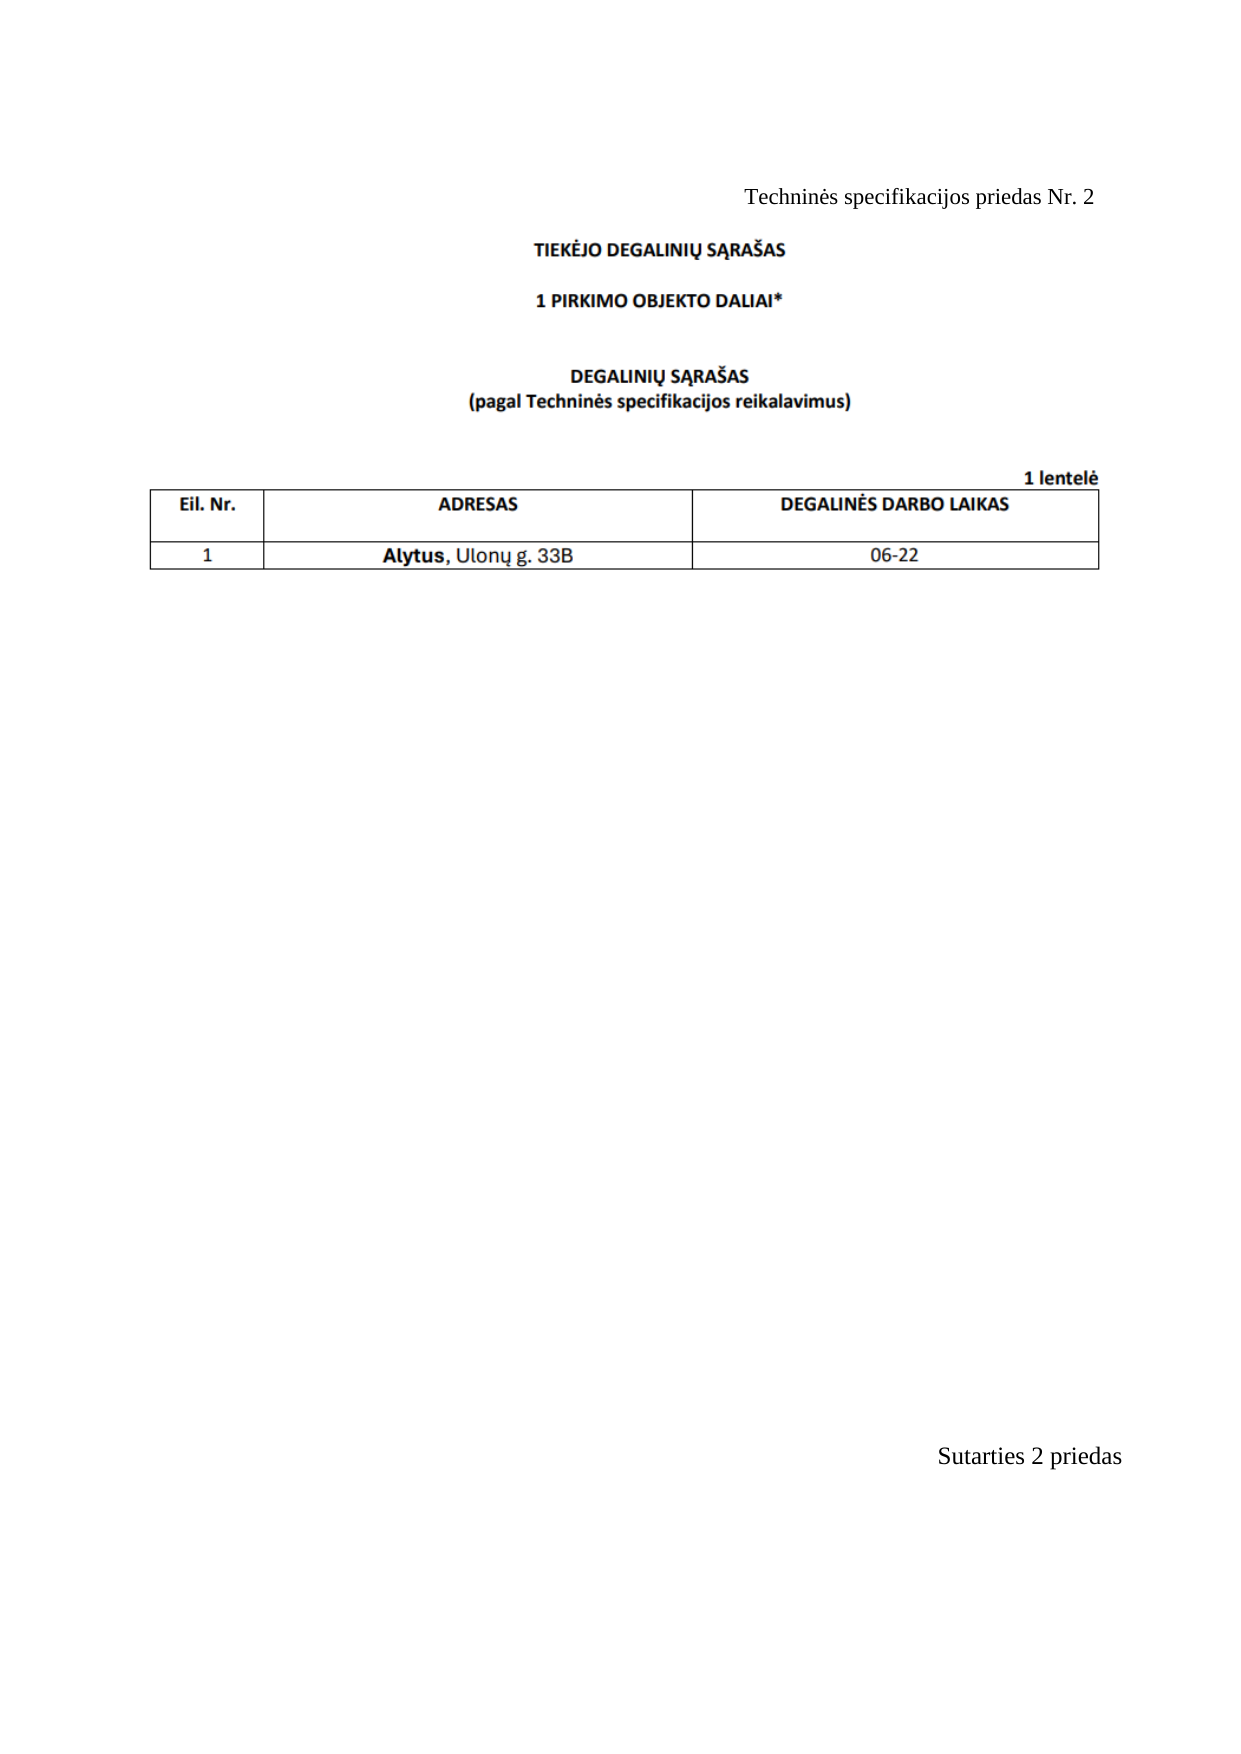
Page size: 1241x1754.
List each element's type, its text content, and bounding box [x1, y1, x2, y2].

text Sutarties 2 priedas [118, 1441, 1122, 1470]
picture [118, 234, 1123, 598]
text Techninės specifikacijos priedas Nr. 2 [118, 183, 1122, 209]
